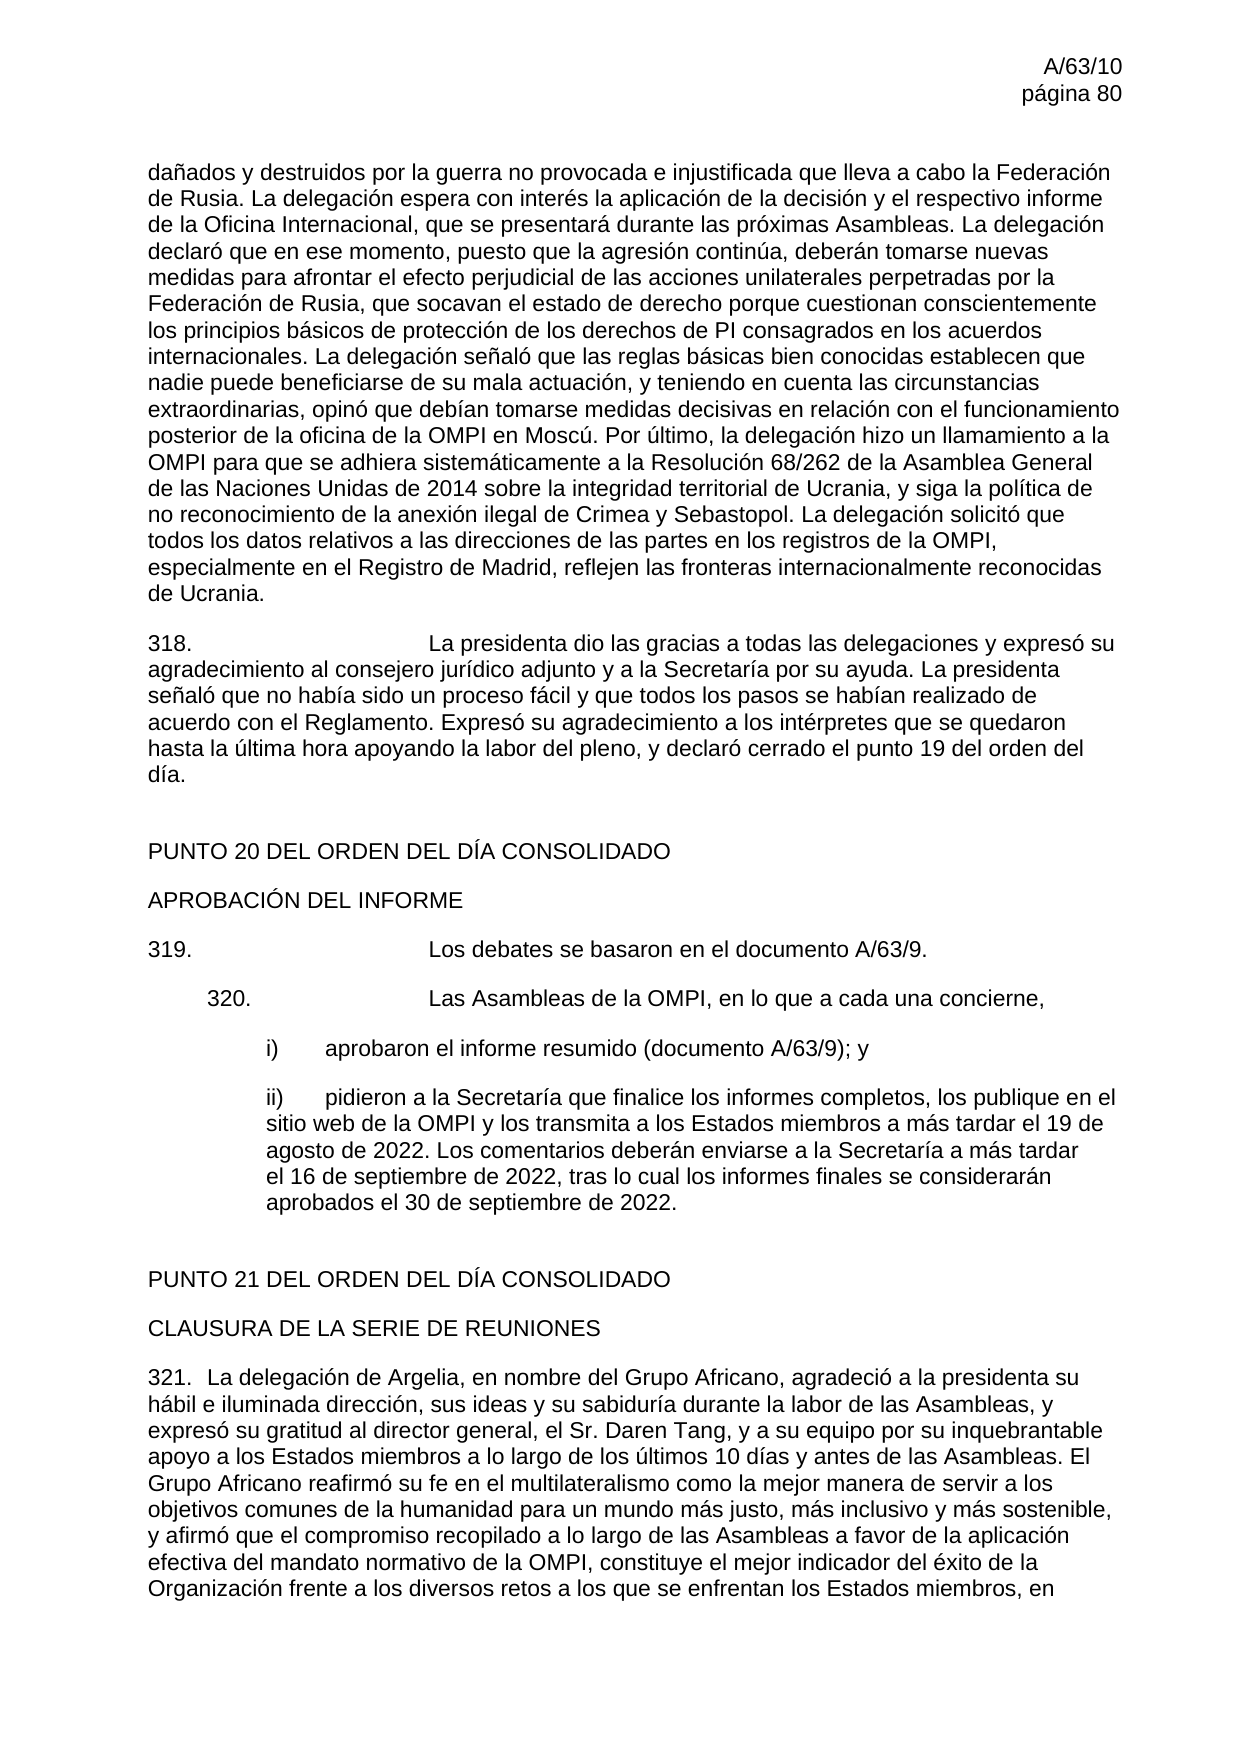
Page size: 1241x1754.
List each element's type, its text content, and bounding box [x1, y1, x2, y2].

subtitle CLAUSURA DE LA SERIE DE REUNIONES [148, 1315, 1122, 1341]
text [148, 1364, 1122, 1601]
subtitle PUNTO 20 DEL ORDEN DEL DÍA CONSOLIDADO [148, 838, 1122, 864]
text ii) pidieron a la Secretaría que finalice los informes completos, los publique en el sitio web de la OMPI y los transmita a los Estados miembros a más tardar el 19 de agosto de 2022. Los comentarios deberán enviarse a la Secretaría a más tardar el 16 de septiembre de 2022, tras lo cual los informes finales se considerarán aprobados el 30 de septiembre de 2022. [266, 1084, 1122, 1216]
subtitle PUNTO 21 DEL ORDEN DEL DÍA CONSOLIDADO [148, 1266, 1122, 1292]
text La presidenta dio las gracias a todas las delegaciones y expresó su agradecimiento al consejero jurídico adjunto y a la Secretaría por su ayuda. La presidenta señaló que no había sido un proceso fácil y que todos los pasos se habían realizado de acuerdo con el Reglamento. Expresó su agradecimiento a los intérpretes que se quedaron hasta la última hora apoyando la labor del pleno, y declaró cerrado el punto 19 del orden del día. [148, 629, 1122, 788]
text Los debates se basaron en el documento A/63/9. [148, 936, 1122, 962]
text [148, 158, 1122, 607]
text Las Asambleas de la OMPI, en lo que a cada una concierne, [207, 985, 1122, 1012]
text i) aprobaron el informe resumido (documento A/63/9); y [266, 1035, 1122, 1061]
subtitle APROBACIÓN DEL INFORME [148, 887, 1122, 913]
